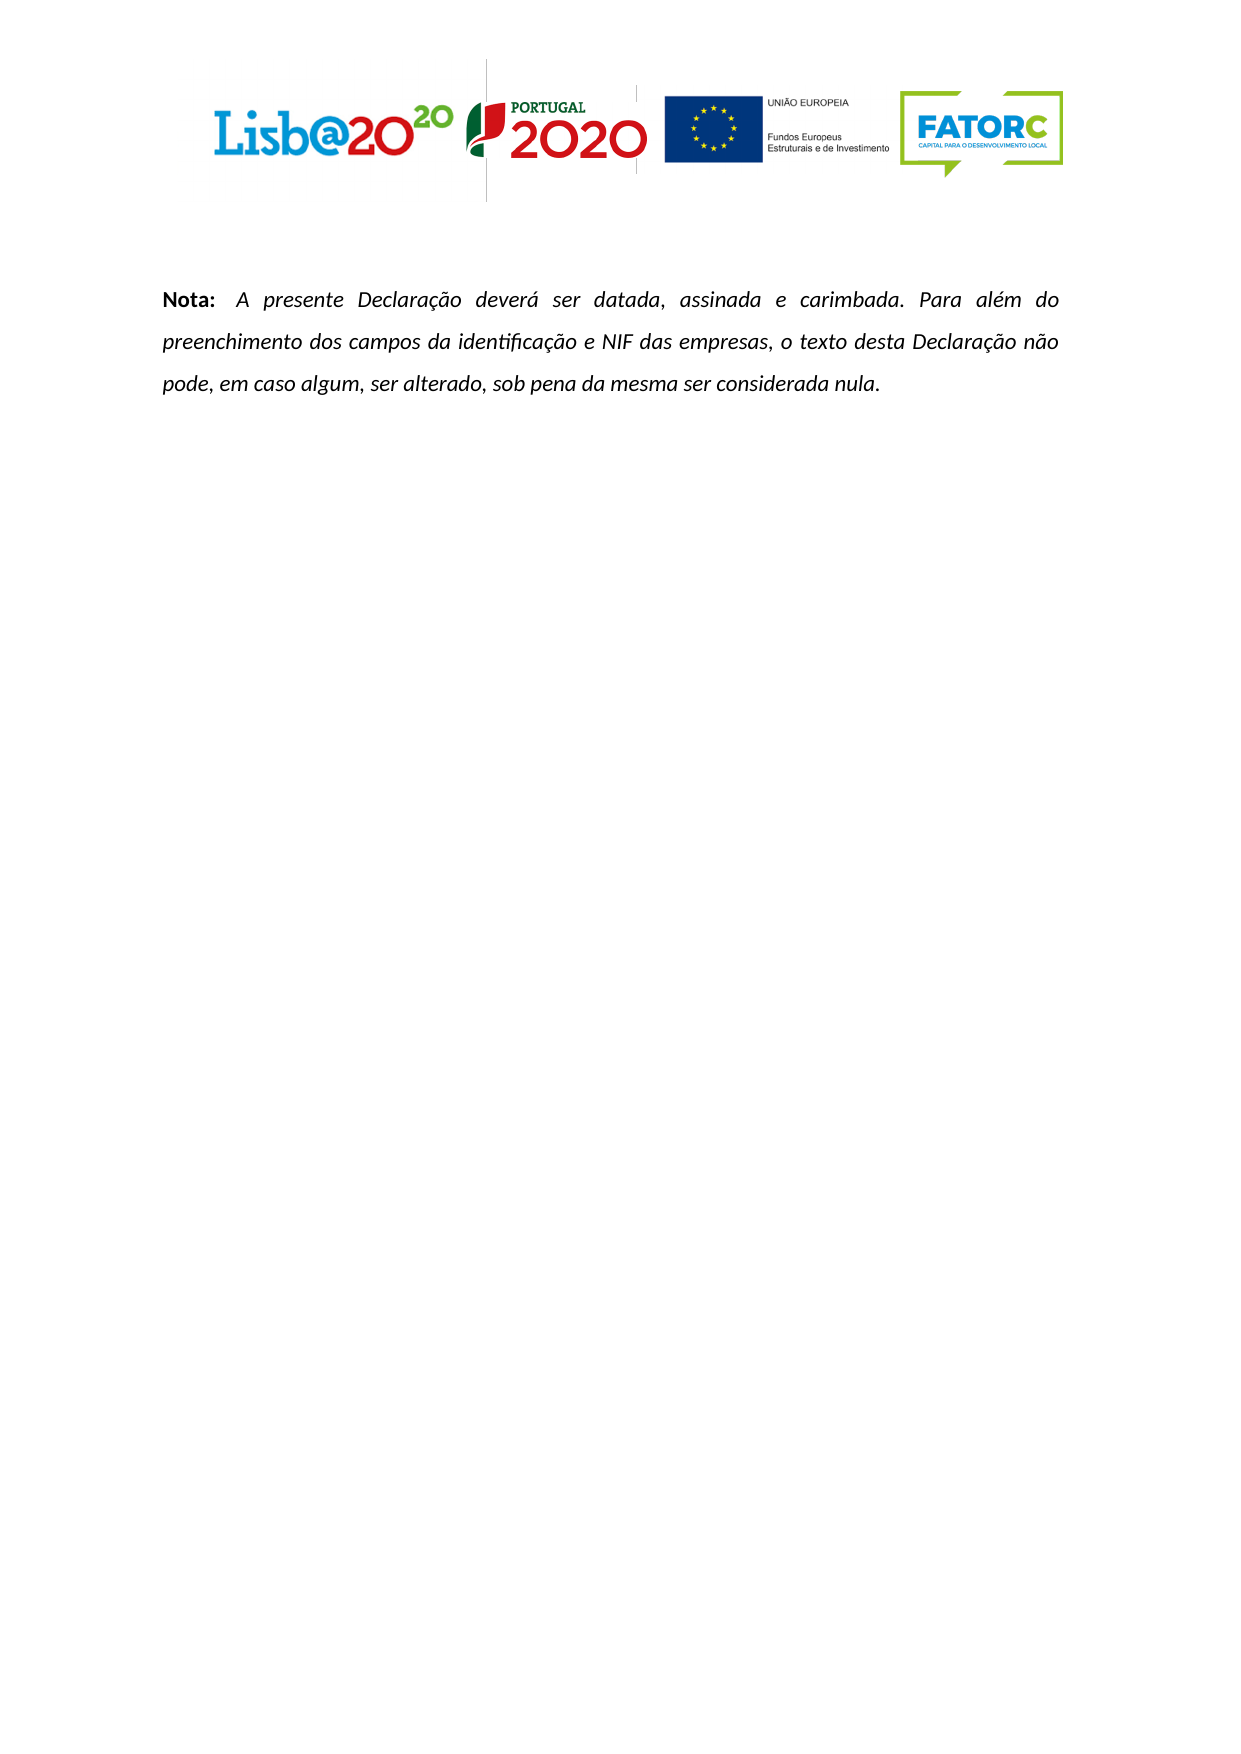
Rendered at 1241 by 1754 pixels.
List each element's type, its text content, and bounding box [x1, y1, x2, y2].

picture [177, 59, 1063, 202]
text Nota: A presente Declaração deverá ser datada, assinada e carimbada. Para além do preenchimento dos campos da identificação e NIF das empresas, o texto desta Declaração não pode, em caso algum, ser alterado, sob pena da mesma ser considerada nula. [162, 285, 1063, 397]
